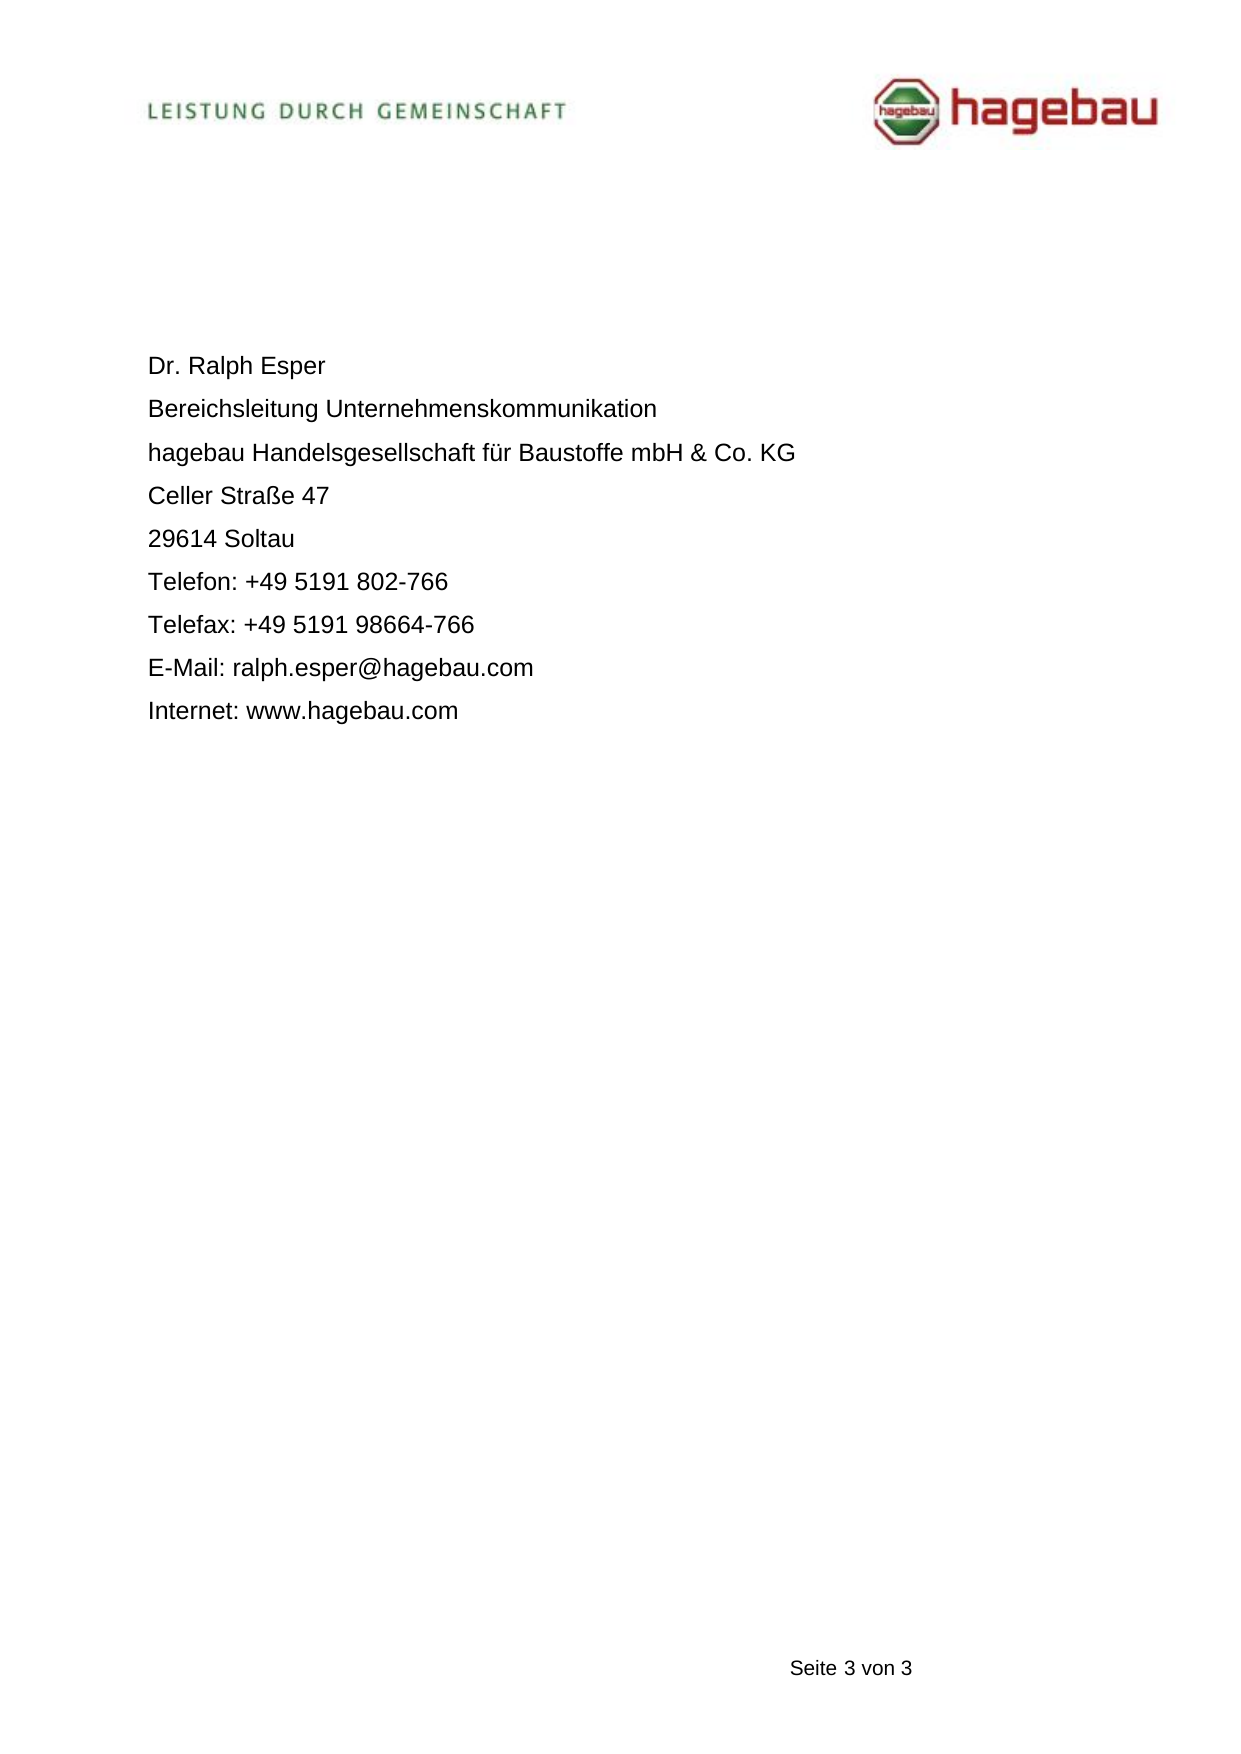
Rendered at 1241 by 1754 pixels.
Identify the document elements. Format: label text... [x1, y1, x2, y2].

text Internet: www.hagebau.com [148, 696, 1122, 725]
text Bereichsleitung Unternehmenskommunikation [148, 394, 953, 423]
text Telefax: +49 5191 98664-766 [148, 610, 953, 639]
text Celler Straße 47 [148, 481, 953, 509]
text Dr. Ralph Esper [148, 351, 953, 380]
text Telefon: +49 5191 802-766 [148, 567, 953, 596]
text E-Mail: ralph.esper@hagebau.com [148, 653, 953, 682]
text 29614 Soltau [148, 524, 953, 552]
picture [0, 0, 1241, 150]
text hagebau Handelsgesellschaft für Baustoffe mbH & Co. KG [148, 437, 953, 466]
